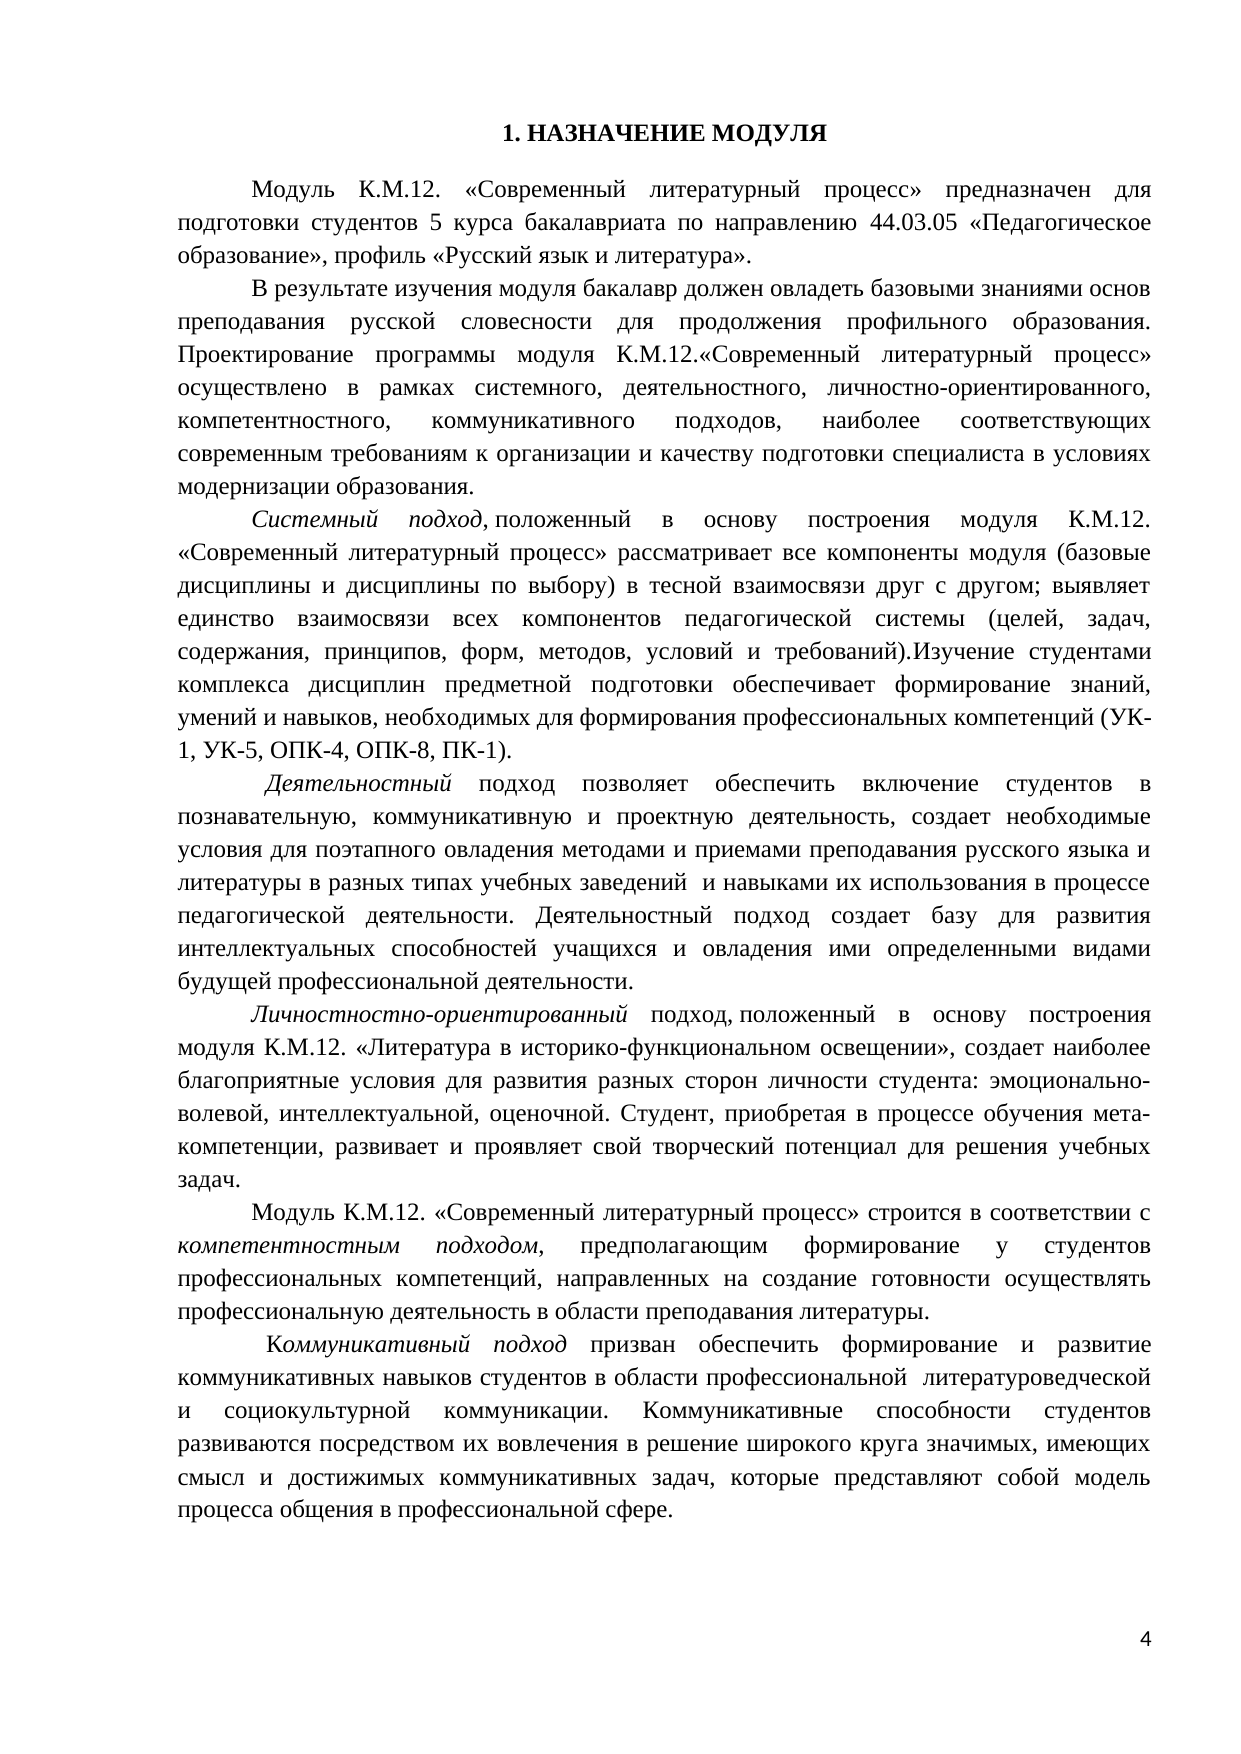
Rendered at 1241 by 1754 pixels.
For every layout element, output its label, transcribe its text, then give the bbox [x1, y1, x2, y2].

text Системный подход, положенный в основу построения модуля К.М.12. «Современный литературный процесс» рассматривает все компоненты модуля (базовые дисциплины и дисциплины по выбору) в тесной взаимосвязи друг с другом; выявляет единство взаимосвязи всех компонентов педагогической системы (целей, задач, содержания, принципов, форм, методов, условий и требований).Изучение студентами комплекса дисциплин предметной подготовки обеспечивает формирование знаний, умений и навыков, необходимых для формирования профессиональных компетенций (УК-1, УК-5, ОПК-4, ОПК-8, ПК-1). [177, 504, 1152, 669]
text Деятельностный подход позволяет обеспечить включение студентов в познавательную, коммуникативную и проектную деятельность, создает необходимые условия для поэтапного овладения методами и приемами преподавания русского языка и литературы в разных типах учебных заведений и навыками их использования в процессе педагогической деятельности. Деятельностный подход создает базу для развития интеллектуальных способностей учащихся и овладения ими определенными видами будущей профессиональной деятельности. [177, 962, 1152, 995]
text Коммуникативный подход призван обеспечить формирование и развитие коммуникативных навыков студентов в области профессиональной литературоведческой и социокультурной коммуникации. Коммуникативные способности студентов развиваются посредством их вовлечения в решение широкого круга значимых, имеющих смысл и достижимых коммуникативных задач, которые представляют собой модель процесса общения в профессиональной сфере. [177, 1490, 1152, 1523]
text Модуль К.М.12. «Современный литературный процесс» строится в соответствии с компетентностным подходом, предполагающим формирование у студентов профессиональных компетенций, направленных на создание готовности осуществлять профессиональную деятельность в области преподавания литературы. [177, 1197, 1152, 1230]
text Модуль К.М.12. «Современный литературный процесс» предназначен для подготовки студентов 5 курса бакалавриата по направлению 44.03.05 «Педагогическое образование», профиль «Русский язык и литература». [177, 174, 1152, 268]
text Деятельностный подход позволяет обеспечить включение студентов в познавательную, коммуникативную и проектную деятельность, создает необходимые условия для поэтапного овладения методами и приемами преподавания русского языка и литературы в разных типах учебных заведений и навыками их использования в процессе педагогической деятельности. Деятельностный подход создает базу для развития интеллектуальных способностей учащихся и овладения ими определенными видами будущей профессиональной деятельности. [177, 768, 1152, 801]
text 1. назначение модуля [177, 118, 1152, 147]
text Коммуникативный подход призван обеспечить формирование и развитие коммуникативных навыков студентов в области профессиональной литературоведческой и социокультурной коммуникации. Коммуникативные способности студентов развиваются посредством их вовлечения в решение широкого круга значимых, имеющих смысл и достижимых коммуникативных задач, которые представляют собой модель процесса общения в профессиональной сфере. [177, 1329, 1152, 1429]
text Системный подход, положенный в основу построения модуля К.М.12. «Современный литературный процесс» рассматривает все компоненты модуля (базовые дисциплины и дисциплины по выбору) в тесной взаимосвязи друг с другом; выявляет единство взаимосвязи всех компонентов педагогической системы (целей, задач, содержания, принципов, форм, методов, условий и требований).Изучение студентами комплекса дисциплин предметной подготовки обеспечивает формирование знаний, умений и навыков, необходимых для формирования профессиональных компетенций (УК-1, УК-5, ОПК-4, ОПК-8, ПК-1). [177, 698, 1152, 764]
text Личностностно-ориентированный подход, положенный в основу построения модуля К.М.12. «Литература в историко-функциональном освещении», создает наиболее благоприятные условия для развития разных сторон личности студента: эмоционально-волевой, интеллектуальной, оценочной. Студент, приобретая в процессе обучения мета-компетенции, развивает и проявляет свой творческий потенциал для решения учебных задач. [177, 999, 1152, 1193]
text В результате изучения модуля бакалавр должен овладеть базовыми знаниями основ преподавания русской словесности для продолжения профильного образования. Проектирование программы модуля К.М.12.«Современный литературный процесс» осуществлено в рамках системного, деятельностного, личностно-ориентированного, компетентностного, коммуникативного подходов, наиболее соответствующих современным требованиям к организации и качеству подготовки специалиста в условиях модернизации образования. [177, 273, 1152, 372]
text В результате изучения модуля бакалавр должен овладеть базовыми знаниями основ преподавания русской словесности для продолжения профильного образования. Проектирование программы модуля К.М.12.«Современный литературный процесс» осуществлено в рамках системного, деятельностного, личностно-ориентированного, компетентностного, коммуникативного подходов, наиболее соответствующих современным требованиям к организации и качеству подготовки специалиста в условиях модернизации образования. [177, 467, 1152, 500]
text Модуль К.М.12. «Современный литературный процесс» строится в соответствии с компетентностным подходом, предполагающим формирование у студентов профессиональных компетенций, направленных на создание готовности осуществлять профессиональную деятельность в области преподавания литературы. [177, 1292, 1152, 1325]
